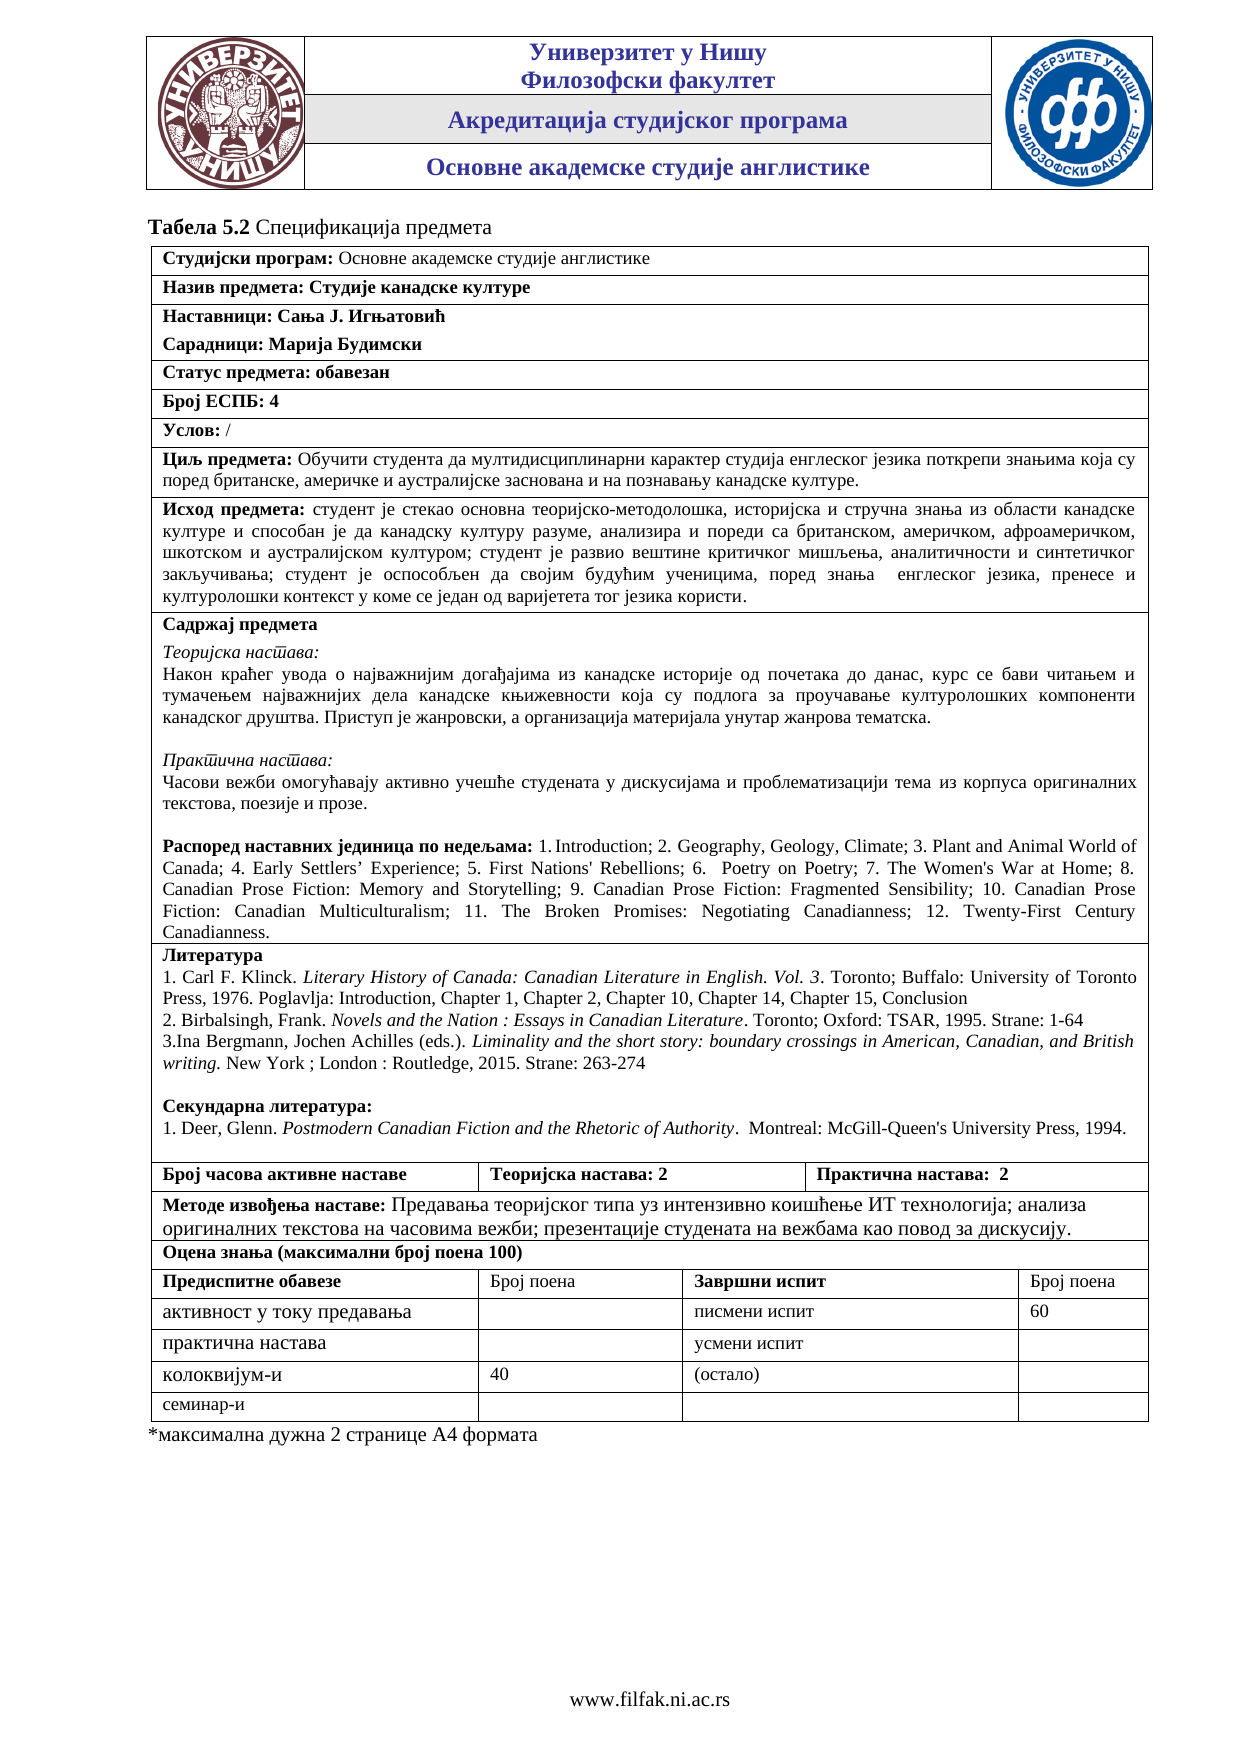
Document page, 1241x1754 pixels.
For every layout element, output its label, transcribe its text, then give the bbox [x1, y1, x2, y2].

table_cell [1019, 1362, 1148, 1392]
table_cell Наставници: Сања Ј. Игњатовић Сарадници: Марија Будимски [152, 305, 1148, 360]
table_cell Статус предмета: обавезан [152, 361, 1148, 389]
table_cell Број часова активне наставе [152, 1163, 478, 1191]
table_cell 60 [1019, 1299, 1148, 1329]
table_cell Литература 1. Carl F. Klinck. Literary History of Canada: Canadian Literature in English. Vol. 3. Toronto; Buffalo: University of Toronto Press, 1976. Poglavlja: Introduction, Chapter 1, Chapter 2, Chapter 10, Chapter 14, Chapter 15, Conclusion 2. Birbalsingh, Frank. Novels and the Nation : Essays in Canadian Literature. Toronto; Oxford: TSAR, 1995. Strane: 1-64 3.Ina Bergmann, Jochen Achilles (eds.). Liminality and the short story: boundary crossings in American, Canadian, and British writing. New York ; London : Routledge, 2015. Strane: 263-274 Секундарна литература: 1. Deer, Glenn. Postmodern Canadian Fiction and the Rhetoric of Authority. Montreal: McGill-Queen's University Press, 1994. [152, 944, 1148, 1162]
table_cell Завршни испит [683, 1270, 1018, 1298]
table_cell 40 [479, 1362, 682, 1392]
table_cell Циљ предмета: Обучити студента да мултидисциплинарни карактер студија енглеског језика поткрепи знањима која су поред британске, америчке и аустралијске заснована и на познавању канадске културе. [152, 448, 1148, 497]
table_cell Садржај предмета Теоријска настава: Након краћег увода о најважнијим догађајима из канадске историје од почетака до данас, курс се бави читањем и тумачењем најважнијих дела канадске књижевности која су подлога за проучавање културолошких компоненти канадског друштва. Приступ је жанровски, а организација материјала унутар жанрова тематска. Практична настава: Часови вежби омогућавају активно учешће студената у дискусијама и проблематизацији тема из корпуса оригиналних текстова, поезије и прозе. Распоред наставних јединица по недељама: 1. Introduction; 2. Geography, Geology, Climate; 3. Plant and Animal World of Canada; 4. Early Settlers’ Experience; 5. First Nations' Rebellions; 6. Poetry on Poetry; 7. The Women's War at Home; 8. Canadian Prose Fiction: Memory and Storytelling; 9. Canadian Prose Fiction: Fragmented Sensibility; 10. Canadian Prose Fiction: Canadian Multiculturalism; 11. The Broken Promises: Negotiating Canadianness; 12. Twenty-First Century Canadianness. [152, 613, 1148, 943]
table_cell Оцена знања (максимални број поена 100) [152, 1241, 1148, 1269]
table_cell Методе извођења наставе: Предавања теоријског типа уз интензивно коишћење ИТ технологија; анализа оригиналних текстова на часовима вежби; презентације студената на вежбама као повод за дискусију. [152, 1192, 1148, 1240]
table_cell [479, 1299, 682, 1329]
table_cell Предиспитне обавезе [152, 1270, 478, 1298]
table_cell писмени испит [683, 1299, 1018, 1329]
table_cell Теоријска настава: 2 [479, 1163, 805, 1191]
table_cell [1019, 1393, 1148, 1421]
text *максимална дужна 2 странице А4 формата [148, 1422, 1152, 1446]
table_header Студијски програм: Основне академске студије англистике [152, 247, 1148, 275]
picture [157, 37, 305, 189]
table_cell [479, 1393, 682, 1421]
table_cell Назив предмета: Студије канадске културе [152, 276, 1148, 303]
table_cell Број ЕСПБ: 4 [152, 390, 1148, 418]
table_cell Практична настава: 2 [806, 1163, 1148, 1191]
picture [1002, 36, 1153, 190]
table_cell колоквијум-и [152, 1362, 478, 1392]
table_cell [479, 1330, 682, 1361]
table_cell семинар-и [152, 1393, 478, 1421]
table_cell Број поена [479, 1270, 682, 1298]
table_cell Број поена [1019, 1270, 1148, 1298]
table_cell [1019, 1330, 1148, 1361]
table_cell Услов: / [152, 419, 1148, 447]
table_cell (остало) [683, 1362, 1018, 1392]
table_cell усмени испит [683, 1330, 1018, 1361]
table_cell [683, 1393, 1018, 1421]
table_cell активност у току предавања [152, 1299, 478, 1329]
text Табела 5.2 Спецификација предмета [148, 214, 1152, 239]
table_cell практична настава [152, 1330, 478, 1361]
table_cell Исход предмета: студент је стекао основна теоријско-методолошка, историјска и стручна знања из области канадске културе и способан је да канадску културу разуме, анализира и пореди са британском, америчком, афроамеричком, шкотском и аустралијском културом; студент је развио вештине критичког мишљења, аналитичности и синтетичког закључивања; студент је оспособљен да својим будућим ученицима, поред знања енглеског језика, пренесе и културолошки контекст у коме се један од варијетета тог језика користи. [152, 498, 1148, 612]
